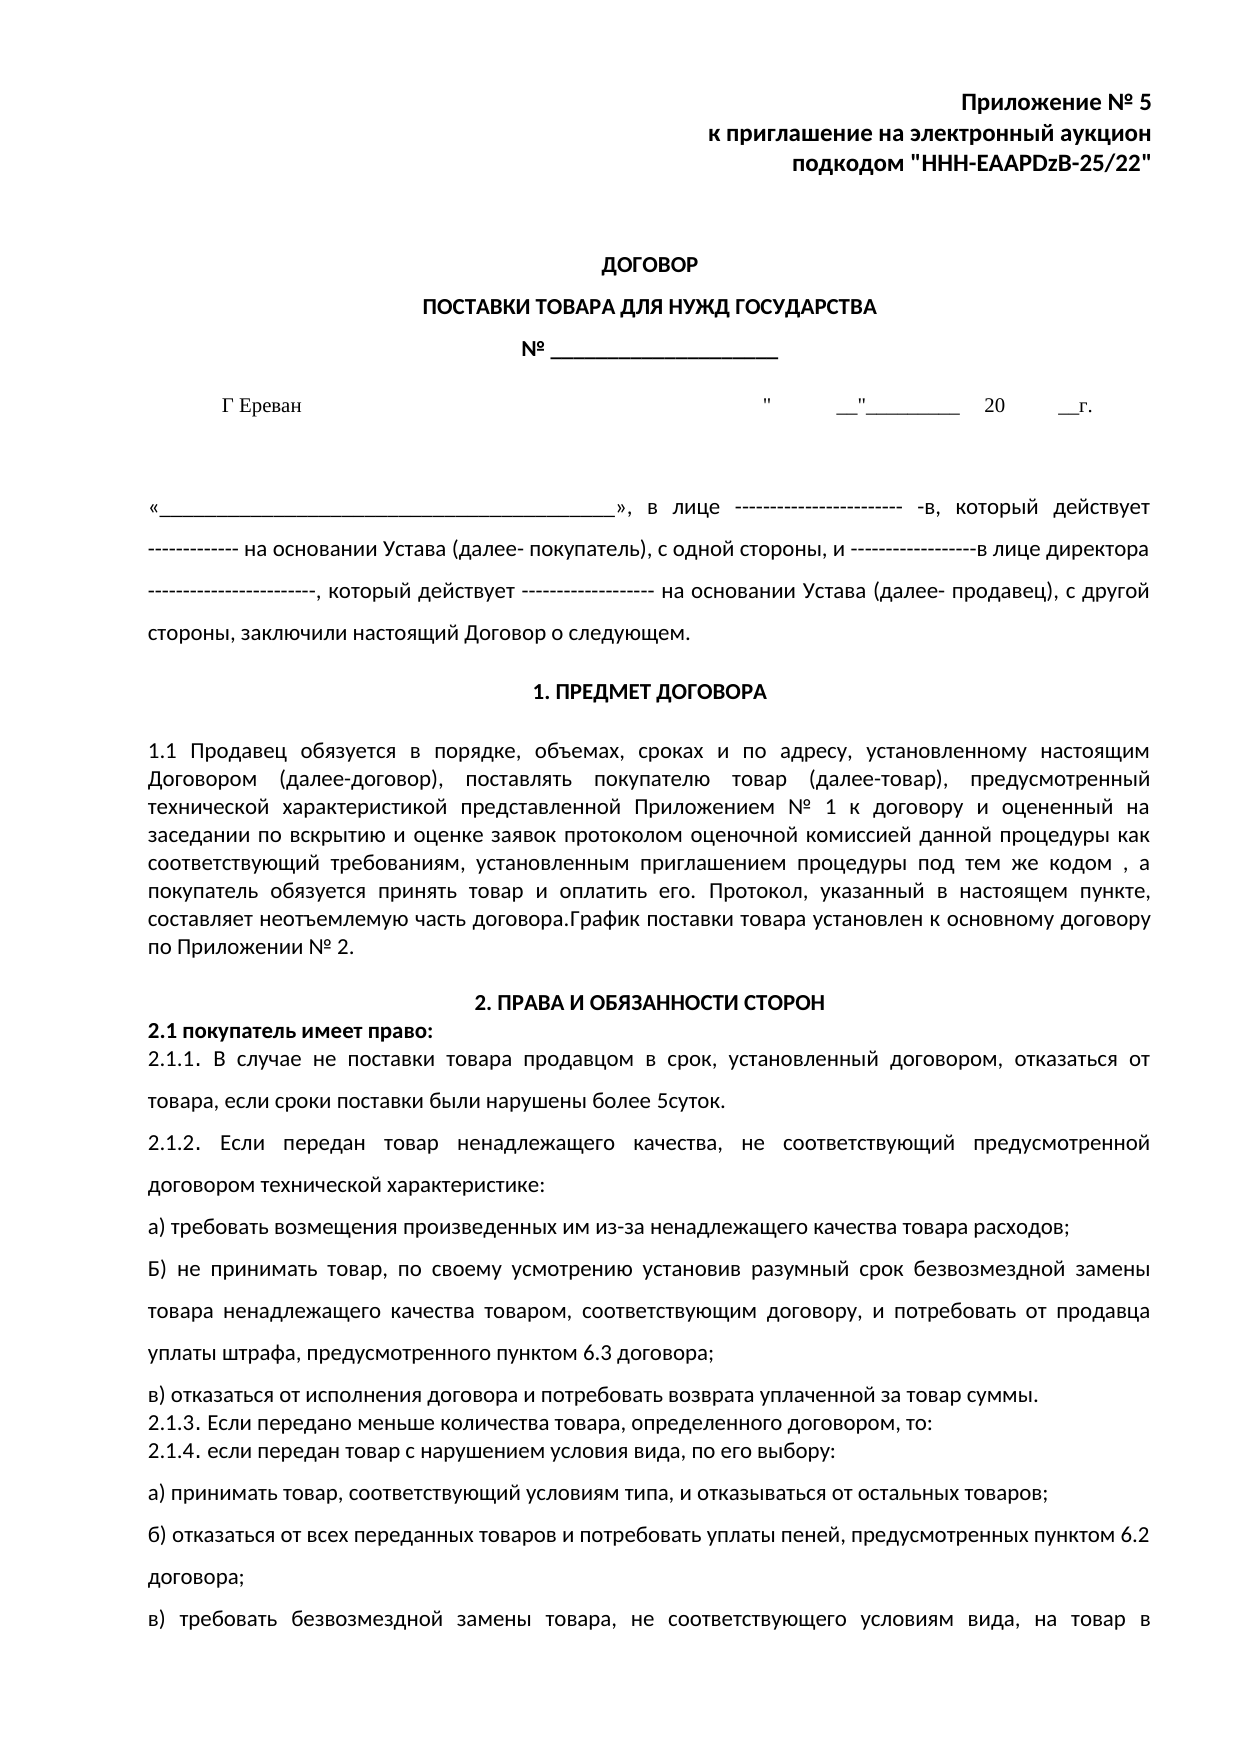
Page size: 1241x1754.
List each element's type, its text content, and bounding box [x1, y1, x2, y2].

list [148, 1604, 1152, 1632]
text Приложение № 5 [148, 86, 1152, 117]
list 2.1.1․ В случае не поставки товара продавцом в срок, установленный договором, отказаться от товара, если сроки поставки были нарушены более 5суток. [148, 1044, 1152, 1114]
text ДОГОВОР [148, 251, 1152, 278]
list 2.1.2․ Если передан товар ненадлежащего качества, не соответствующий предусмотренной договором технической характеристике: [148, 1128, 1152, 1198]
text 2.1 покупатель имеет право: [148, 1016, 1152, 1044]
list Б) не принимать товар, по своему усмотрению установив разумный срок безвозмездной замены товара ненадлежащего качества товаром, соответствующим договору, и потребовать от продавца уплаты штрафа, предусмотренного пунктом 6.3 договора; [148, 1254, 1152, 1366]
text 1.1 Продавец обязуется в порядке, объемах, сроках и по адресу, установленному настоящим Договором (далее-договор), поставлять покупателю товар (далее-товар), предусмотренный технической характеристикой представленной Приложением № 1 к договору и оцененный на заседании по вскрытию и оценке заявок протоколом оценочной комиссией данной процедуры как соответствующий требованиям, установленным приглашением процедуры под тем же кодом , а покупатель обязуется принять товар и оплатить его. Протокол, указанный в настоящем пункте, составляет неотъемлемую часть договора.График поставки товара установлен к основному договору по Приложении № 2. [148, 736, 1152, 960]
text подкодом "HHH-EAAPDzB-25/22" [177, 147, 1152, 178]
text № ____________________ [148, 334, 1152, 362]
list а) требовать возмещения произведенных им из-за ненадлежащего качества товара расходов; [148, 1212, 1152, 1240]
text ПОСТАВКИ ТОВАРА ДЛЯ НУЖД ГОСУДАРСТВА [148, 292, 1152, 321]
list 2.1.4․ если передан товар с нарушением условия вида, по его выбору: [148, 1436, 1152, 1464]
list а) принимать товар, соответствующий условиям типа, и отказываться от остальных товаров; [148, 1478, 1152, 1506]
list б) отказаться от всех переданных товаров и потребовать уплаты пеней, предусмотренных пунктом 6.2 договора; [148, 1520, 1152, 1590]
text «________________________________________», в лице ------------------------ -в, который действует ------------- на основании Устава (далее- покупатель), с одной стороны, и ------------------в лице директора ------------------------, который действует ------------------- на основании Устава (далее- продавец), с другой стороны, заключили настоящий Договор о следующем. [148, 492, 1152, 646]
text в) отказаться от исполнения договора и потребовать возврата уплаченной за товар суммы. [148, 1380, 1152, 1408]
text к приглашение на электронный аукцион [177, 117, 1152, 147]
table_header " __"_________ 20 __г. [620, 393, 1104, 434]
table_header Г Ереван [136, 393, 620, 434]
text 2.1.3․ Если передано меньше количества товара, определенного договором, то: [148, 1408, 1152, 1436]
text 1. ПРЕДМЕТ ДОГОВОРА [148, 677, 1152, 705]
list 2. ПРАВА И ОБЯЗАННОСТИ СТОРОН [148, 988, 1152, 1016]
